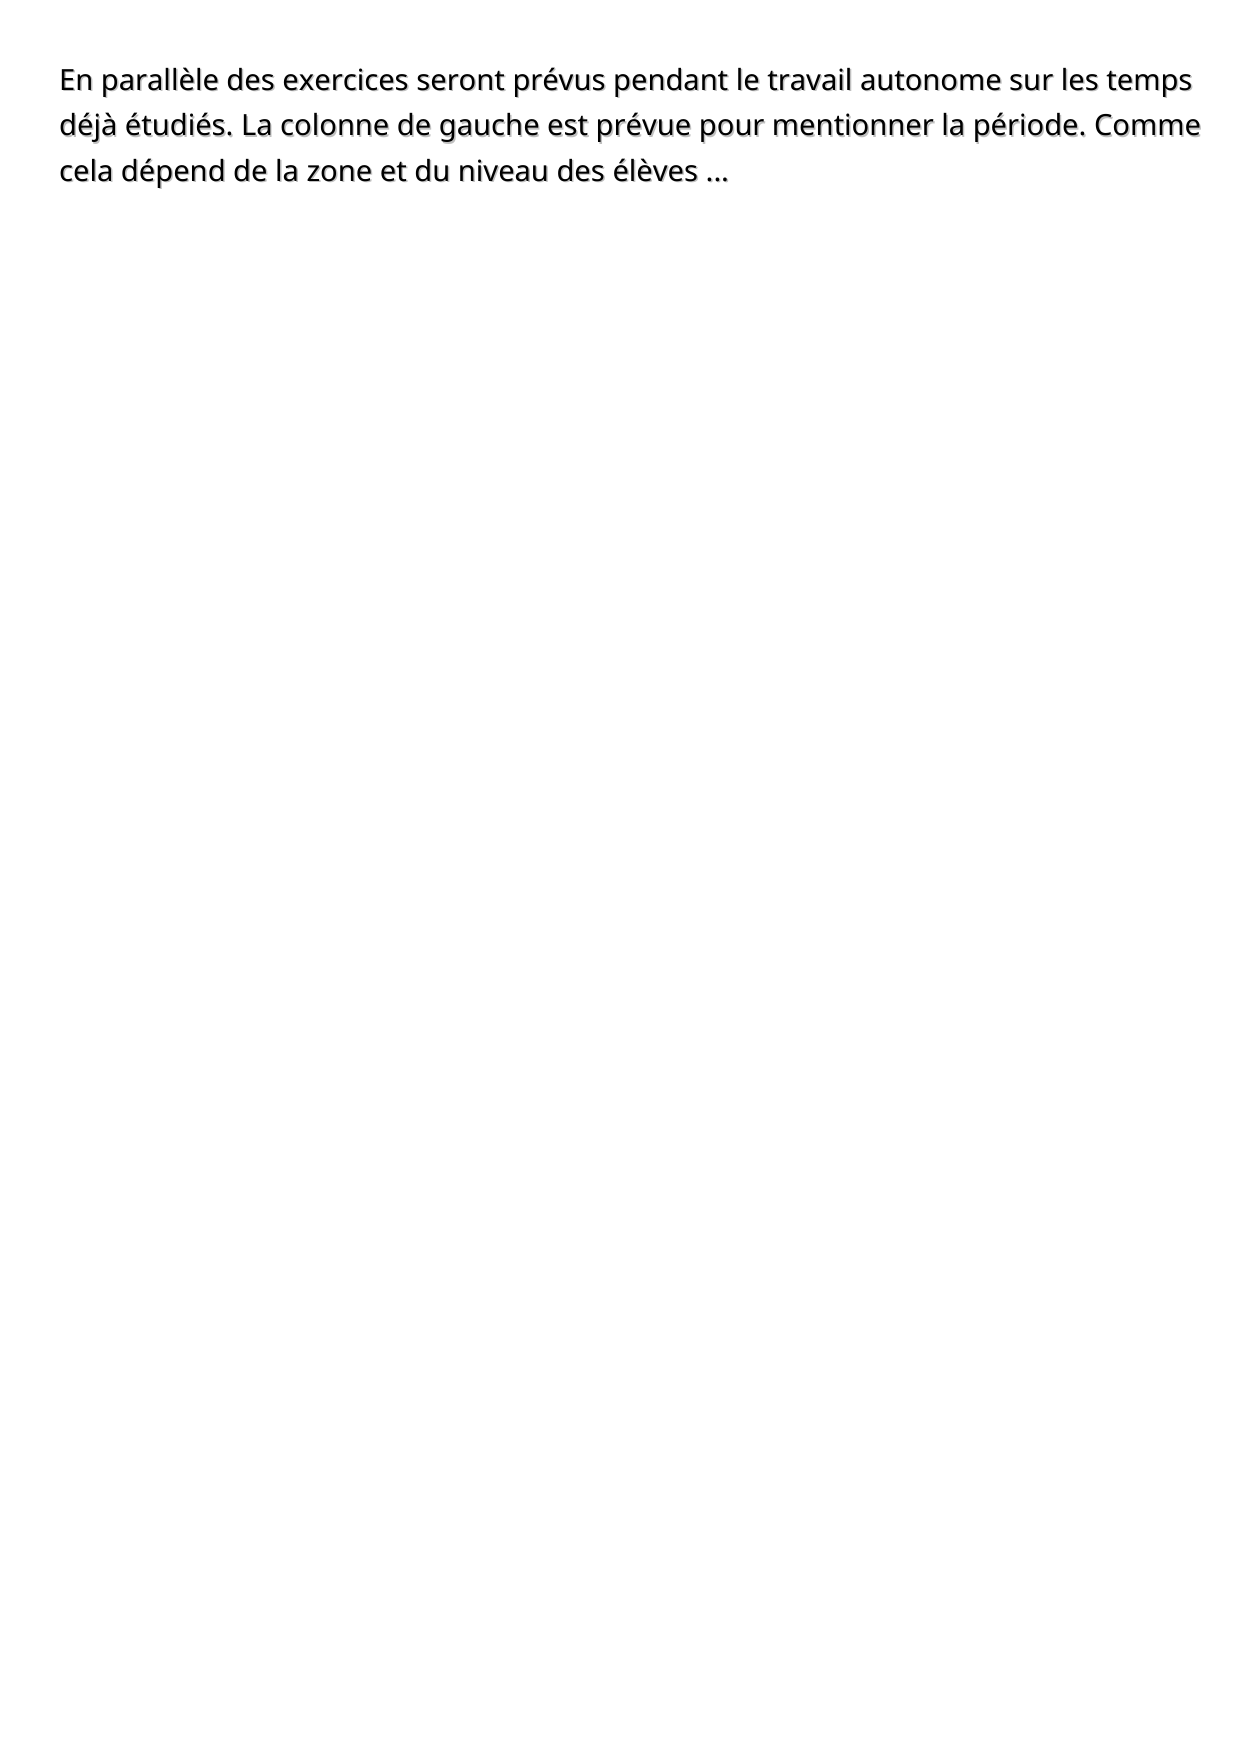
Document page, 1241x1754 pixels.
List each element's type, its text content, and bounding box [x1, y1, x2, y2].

text En parallèle des exercices seront prévus pendant le travail autonome sur les temps déjà étudiés. La colonne de gauche est prévue pour mentionner la période. Comme cela dépend de la zone et du niveau des élèves ... [59, 59, 1211, 190]
